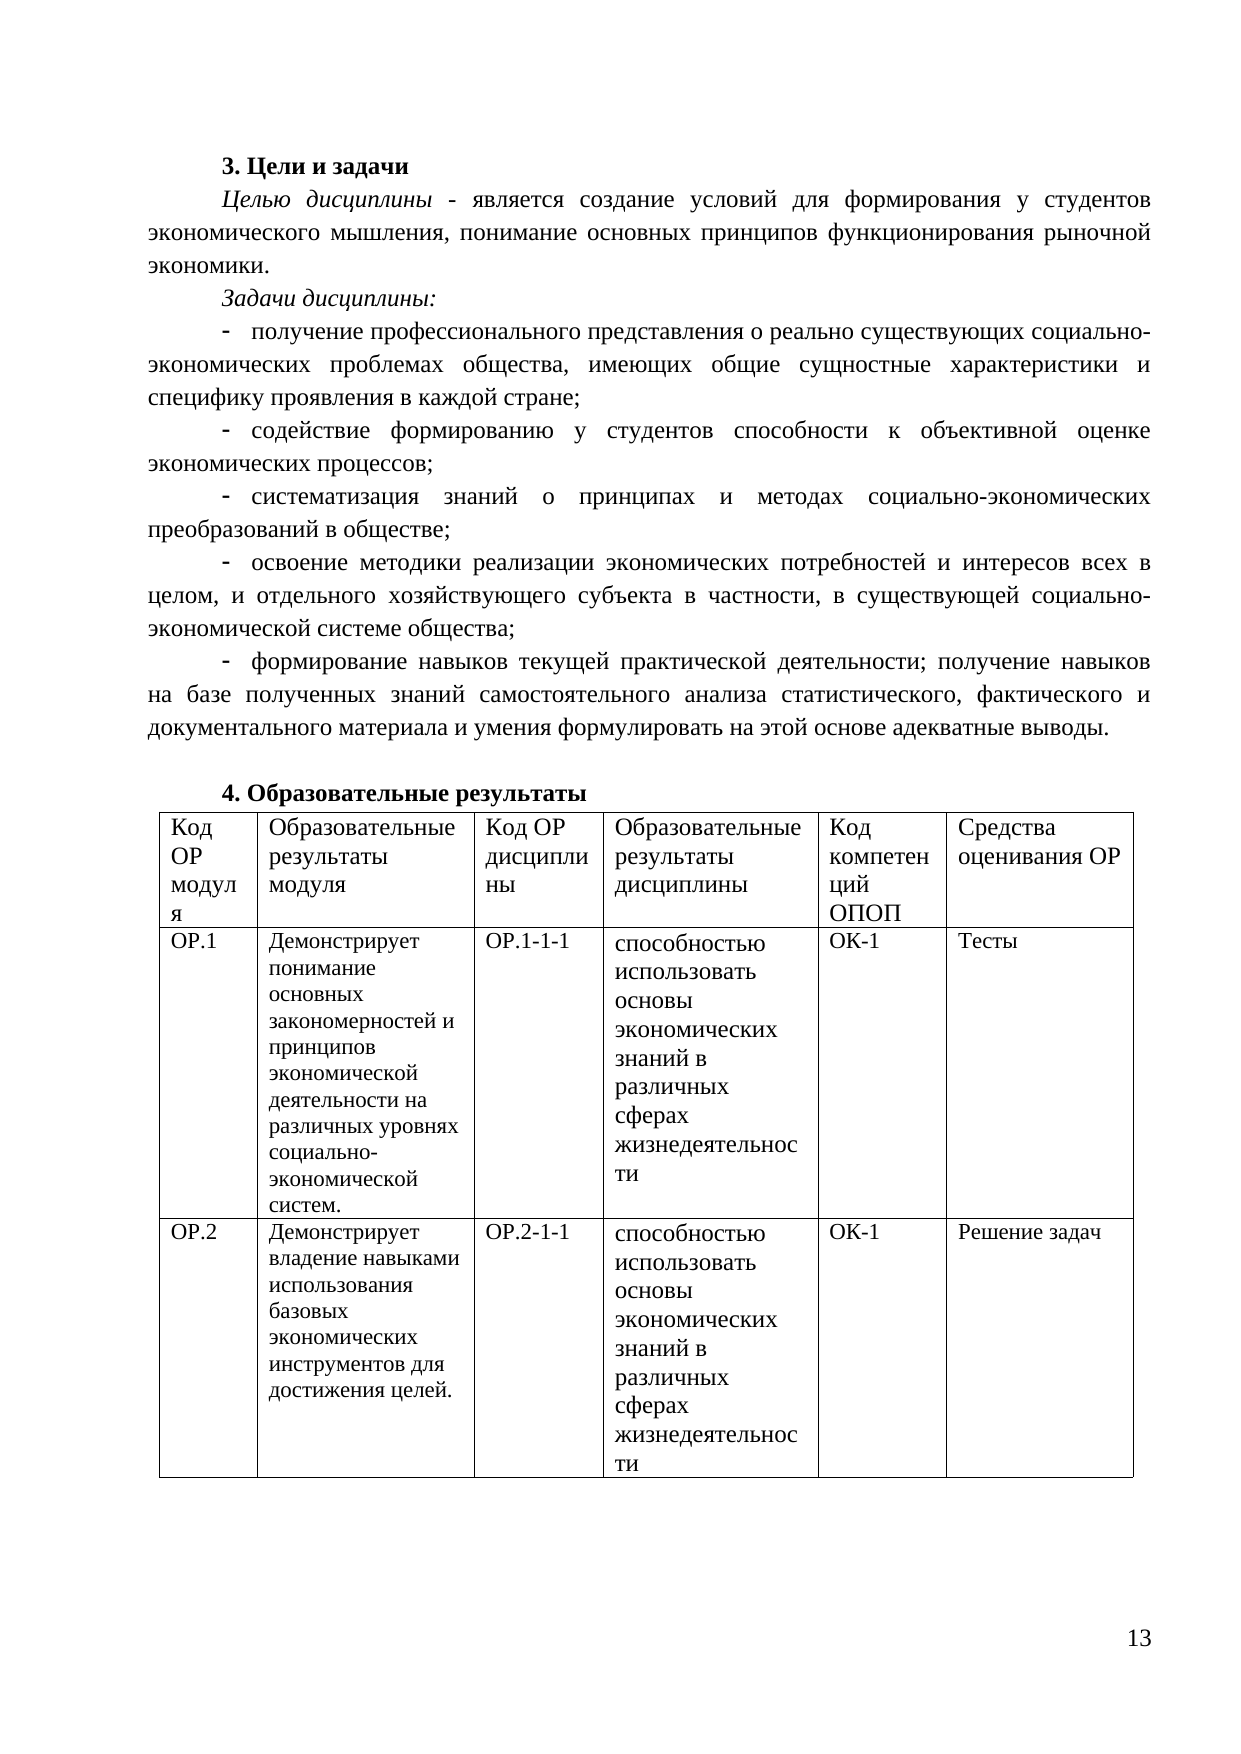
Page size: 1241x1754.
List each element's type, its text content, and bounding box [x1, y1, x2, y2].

list освоение методики реализации экономических потребностей и интересов всех в целом, и отдельного хозяйствующего субъекта в частности, в существующей социально-экономической системе общества; [148, 547, 1152, 642]
table_header Код компетенций ОПОП [819, 813, 946, 927]
text Целью дисциплины - является создание условий для формирования у студентов экономического мышления, понимание основных принципов функционирования рыночной экономики. [148, 184, 1152, 279]
table_header Средства оценивания ОР [947, 813, 1133, 927]
text Задачи дисциплины: [148, 283, 1152, 312]
table_cell Демонстрирует понимание основных закономерностей и принципов экономической деятельности на различных уровнях социально-экономической систем. [258, 928, 474, 1217]
table_cell ОР.1-1-1 [475, 928, 603, 1217]
table_cell способностью использовать основы экономических знаний в различных сферах жизнедеятельности [604, 928, 818, 1217]
table_cell ОК-1 [819, 1219, 946, 1477]
table_cell Решение задач [947, 1219, 1133, 1477]
list получение профессионального представления о реально существующих социально-экономических проблемах общества, имеющих общие сущностные характеристики и специфику проявления в каждой стране; [148, 316, 1152, 411]
text 3. Цели и задачи [148, 151, 1152, 180]
table_header Код ОР дисциплины [475, 813, 603, 927]
list содействие формированию у студентов способности к объективной оценке экономических процессов; [148, 415, 1152, 477]
table_header Образовательные результаты дисциплины [604, 813, 818, 927]
table_header Код ОР модуля [160, 813, 257, 927]
list формирование навыков текущей практической деятельности; получение навыков на базе полученных знаний самостоятельного анализа статистического, фактического и документального материала и умения формулировать на этой основе адекватные выводы. [148, 646, 1152, 741]
table_header Образовательные результаты модуля [258, 813, 474, 927]
table_cell ОР.2 [160, 1219, 257, 1477]
text 4. Образовательные результаты [148, 778, 1152, 807]
list систематизация знаний о принципах и методах социально-экономических преобразований в обществе; [148, 481, 1152, 543]
table_cell ОР.1 [160, 928, 257, 1217]
table_cell ОР.2-1-1 [475, 1219, 603, 1477]
table_cell ОК-1 [819, 928, 946, 1217]
table_cell способностью использовать основы экономических знаний в различных сферах жизнедеятельности [604, 1219, 818, 1477]
table_cell Демонстрирует владение навыками использования базовых экономических инструментов для достижения целей. [258, 1219, 474, 1477]
table_cell Тесты [947, 928, 1133, 1217]
